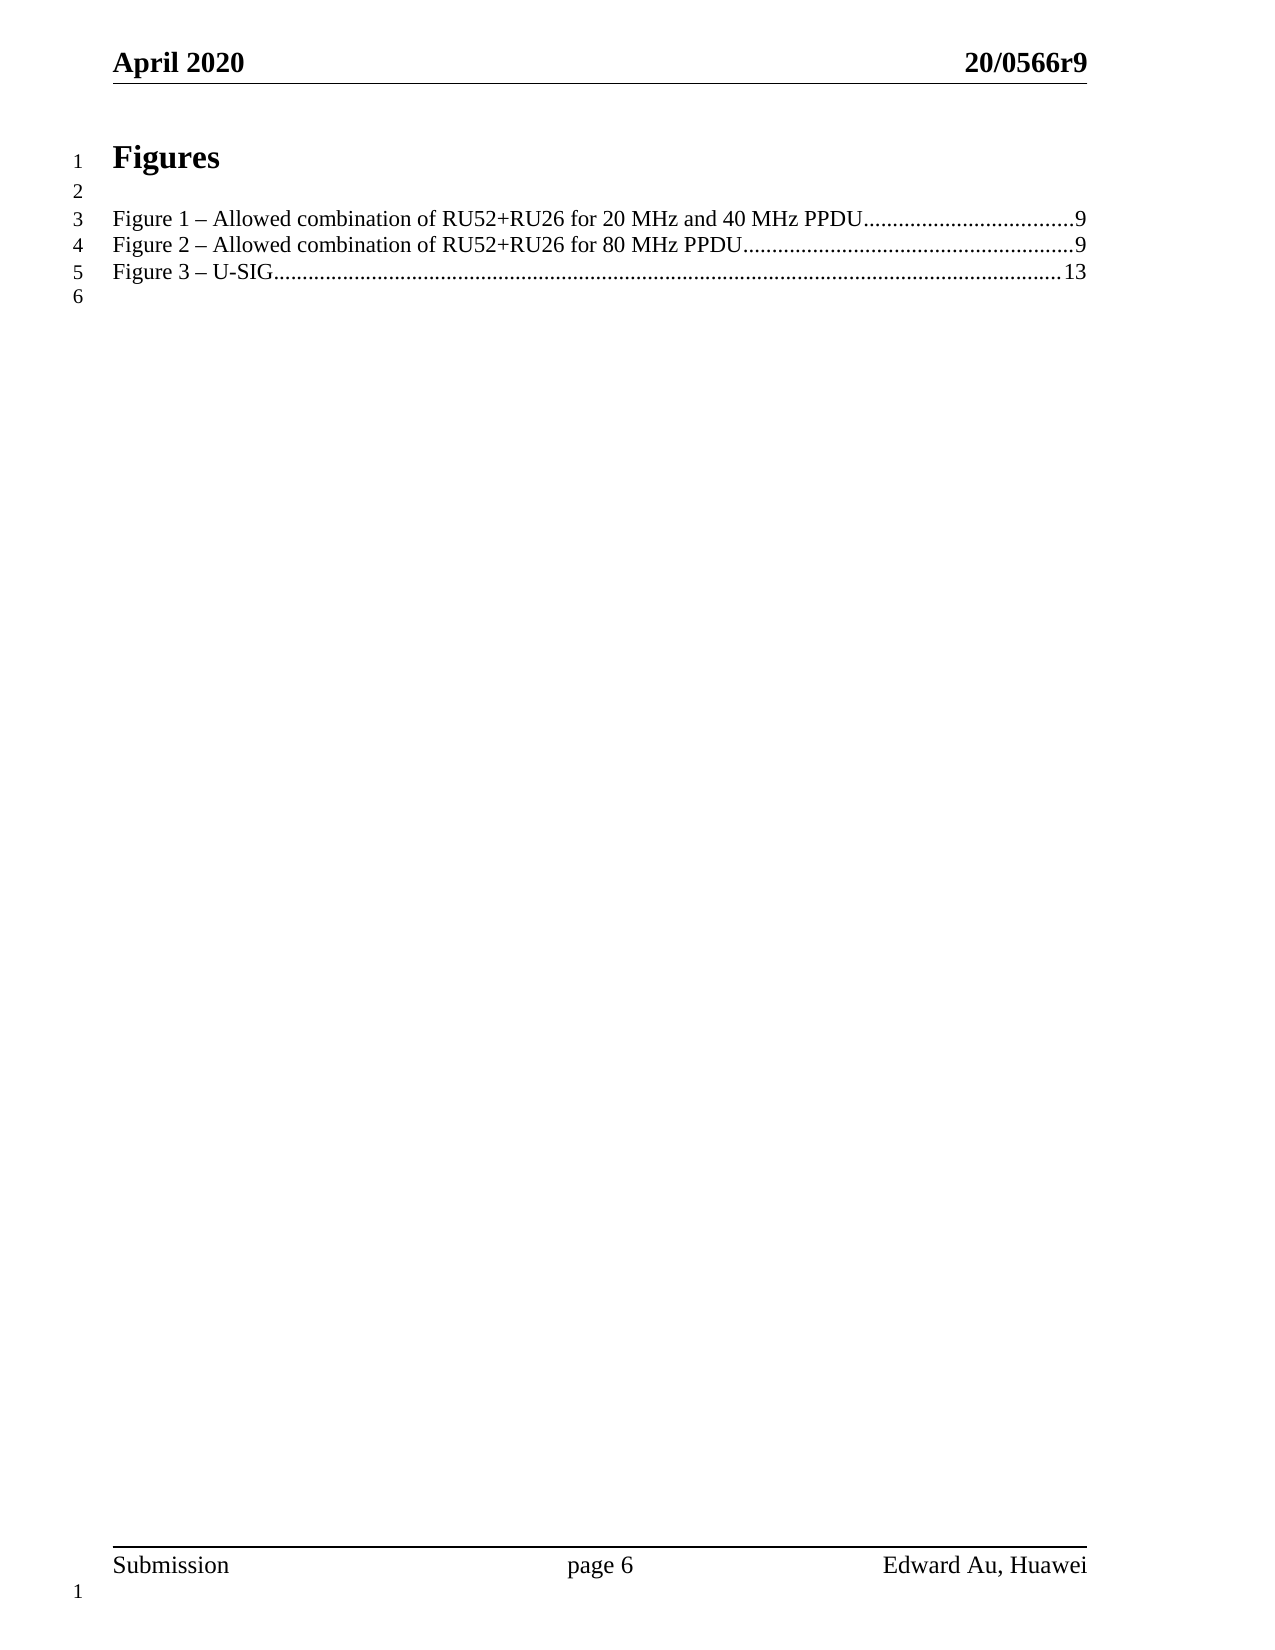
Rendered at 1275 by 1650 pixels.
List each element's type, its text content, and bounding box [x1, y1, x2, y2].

text Figure 1 – Allowed combination of RU52+RU26 for 20 MHz and 40 MHz PPDU 9 [112, 205, 1087, 232]
subtitle Figures [112, 137, 1087, 176]
text Figure 2 – Allowed combination of RU52+RU26 for 80 MHz PPDU 9 [112, 232, 1087, 258]
text Figure 3 – U-SIG 13 [112, 258, 1087, 284]
